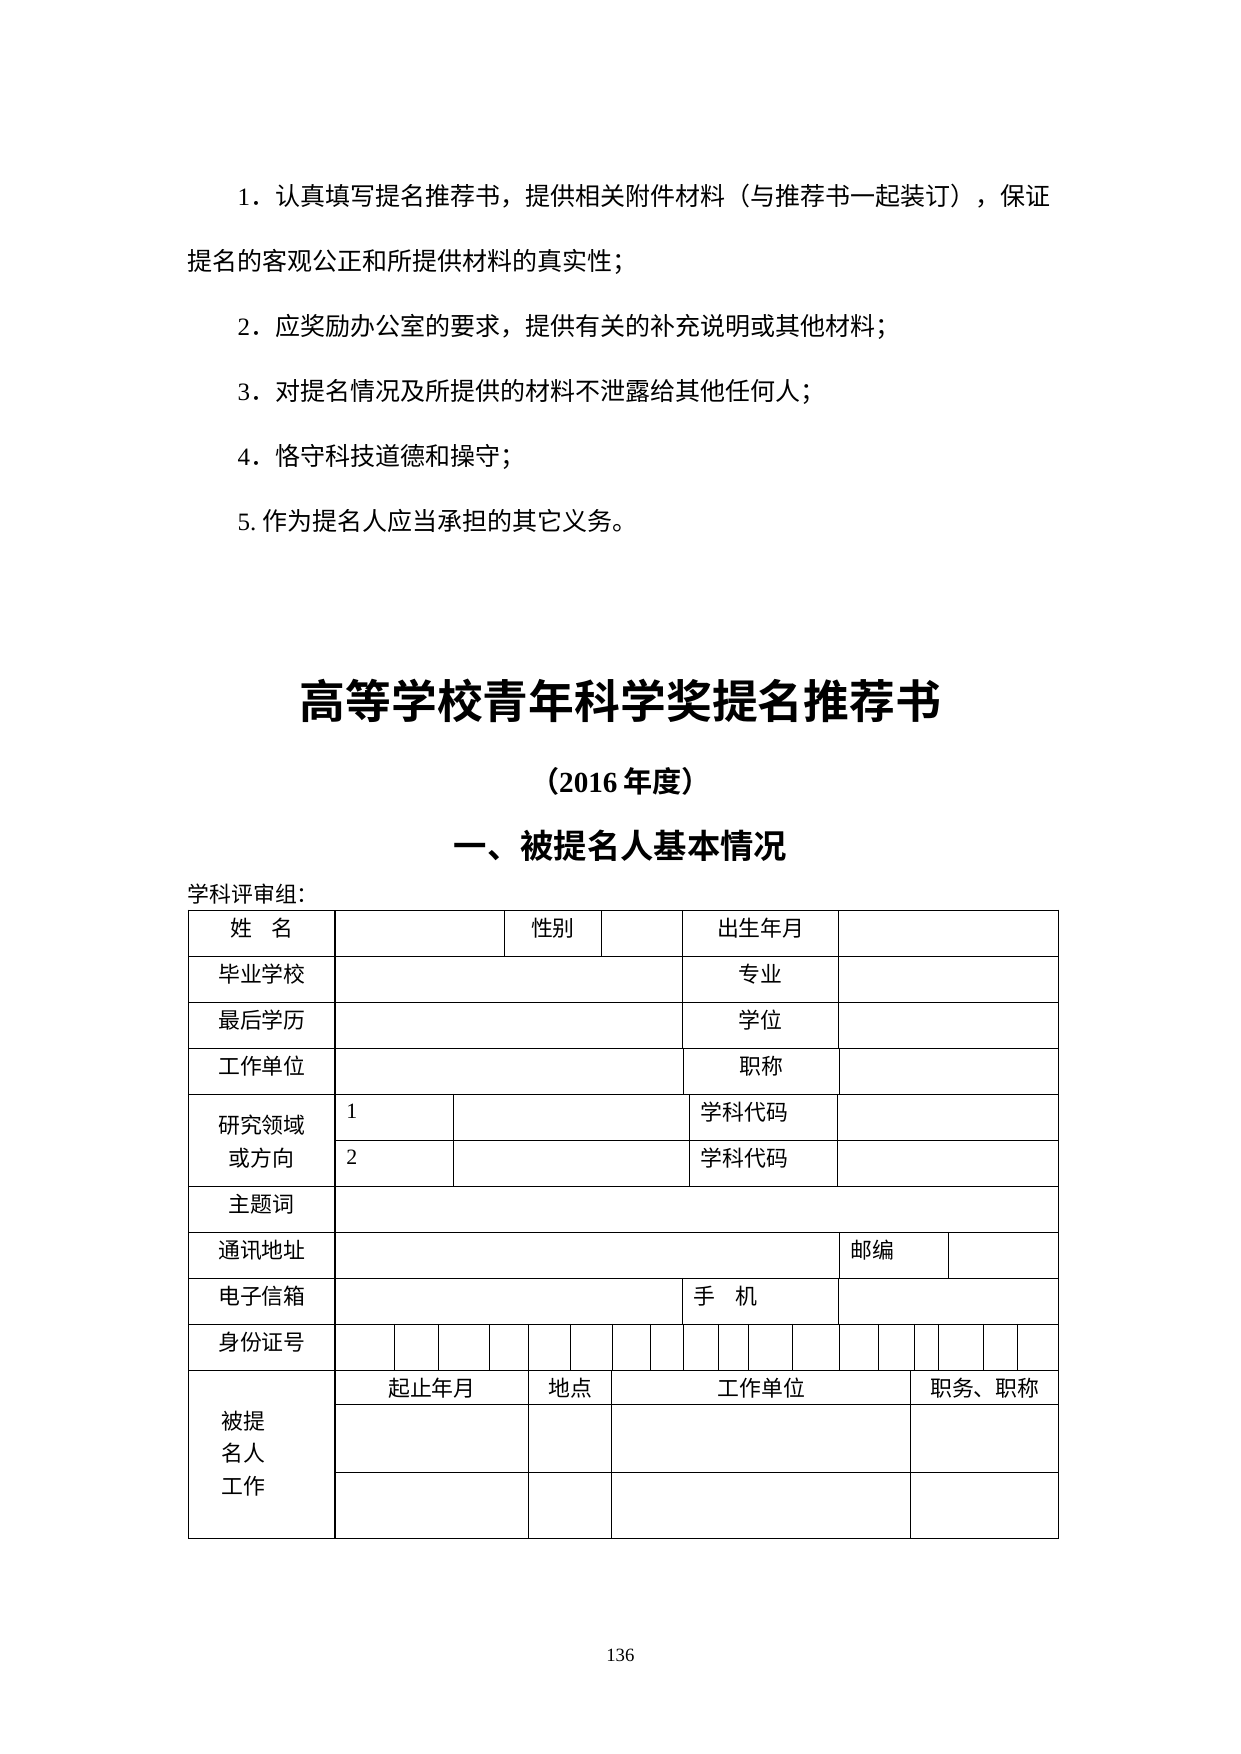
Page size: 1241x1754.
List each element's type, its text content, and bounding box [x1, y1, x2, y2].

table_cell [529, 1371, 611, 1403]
text 5. 作为提名人应当承担的其它义务。 [187, 487, 1053, 552]
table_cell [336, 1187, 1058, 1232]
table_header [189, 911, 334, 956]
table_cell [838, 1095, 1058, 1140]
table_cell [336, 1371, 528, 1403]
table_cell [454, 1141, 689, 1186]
text 3．对提名情况及所提供的材料不泄露给其他任何人； [187, 357, 1053, 422]
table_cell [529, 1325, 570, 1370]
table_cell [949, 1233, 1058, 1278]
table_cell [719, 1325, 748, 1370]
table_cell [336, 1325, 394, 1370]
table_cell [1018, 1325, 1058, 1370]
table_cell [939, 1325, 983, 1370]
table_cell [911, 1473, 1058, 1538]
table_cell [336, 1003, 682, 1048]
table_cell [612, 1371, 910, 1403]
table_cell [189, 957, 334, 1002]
subtitle 高等学校青年科学奖提名推荐书 [187, 649, 1053, 747]
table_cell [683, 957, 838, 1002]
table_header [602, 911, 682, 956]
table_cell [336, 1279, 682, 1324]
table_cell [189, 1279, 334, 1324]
text 2．应奖励办公室的要求，提供有关的补充说明或其他材料； [187, 292, 1053, 357]
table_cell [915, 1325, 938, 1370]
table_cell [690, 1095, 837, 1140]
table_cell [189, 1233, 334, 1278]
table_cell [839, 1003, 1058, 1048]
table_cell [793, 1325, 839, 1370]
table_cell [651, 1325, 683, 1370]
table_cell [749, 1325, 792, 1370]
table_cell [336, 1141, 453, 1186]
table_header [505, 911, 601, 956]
text 1．认真填写提名推荐书，提供相关附件材料（与推荐书一起装订），保证提名的客观公正和所提供材料的真实性； [187, 162, 1053, 292]
text 4．恪守科技道德和操守； [187, 422, 1053, 487]
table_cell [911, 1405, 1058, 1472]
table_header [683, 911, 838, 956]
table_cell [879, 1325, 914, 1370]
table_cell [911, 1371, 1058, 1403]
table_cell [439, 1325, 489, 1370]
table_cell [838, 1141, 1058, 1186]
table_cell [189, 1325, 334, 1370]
text 学科评审组： [187, 877, 1053, 909]
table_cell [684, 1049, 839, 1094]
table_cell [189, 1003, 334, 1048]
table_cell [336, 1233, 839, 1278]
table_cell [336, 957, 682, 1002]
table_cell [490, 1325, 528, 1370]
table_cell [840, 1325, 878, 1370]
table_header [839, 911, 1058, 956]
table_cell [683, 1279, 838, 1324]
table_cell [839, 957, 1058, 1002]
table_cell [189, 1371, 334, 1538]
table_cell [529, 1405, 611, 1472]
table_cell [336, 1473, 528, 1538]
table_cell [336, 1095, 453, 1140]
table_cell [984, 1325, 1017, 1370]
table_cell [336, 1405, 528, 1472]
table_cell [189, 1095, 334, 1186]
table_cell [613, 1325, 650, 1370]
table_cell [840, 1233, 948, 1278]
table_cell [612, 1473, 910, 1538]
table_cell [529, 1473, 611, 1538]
subtitle 一、被提名人基本情况 [187, 812, 1053, 877]
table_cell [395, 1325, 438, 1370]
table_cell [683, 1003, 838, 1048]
subtitle （2016年度） [187, 747, 1053, 812]
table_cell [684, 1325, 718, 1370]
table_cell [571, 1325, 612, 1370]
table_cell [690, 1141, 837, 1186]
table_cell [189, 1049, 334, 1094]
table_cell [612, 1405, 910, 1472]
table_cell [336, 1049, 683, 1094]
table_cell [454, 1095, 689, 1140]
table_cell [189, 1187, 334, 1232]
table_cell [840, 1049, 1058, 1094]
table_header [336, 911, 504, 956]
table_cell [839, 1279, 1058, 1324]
